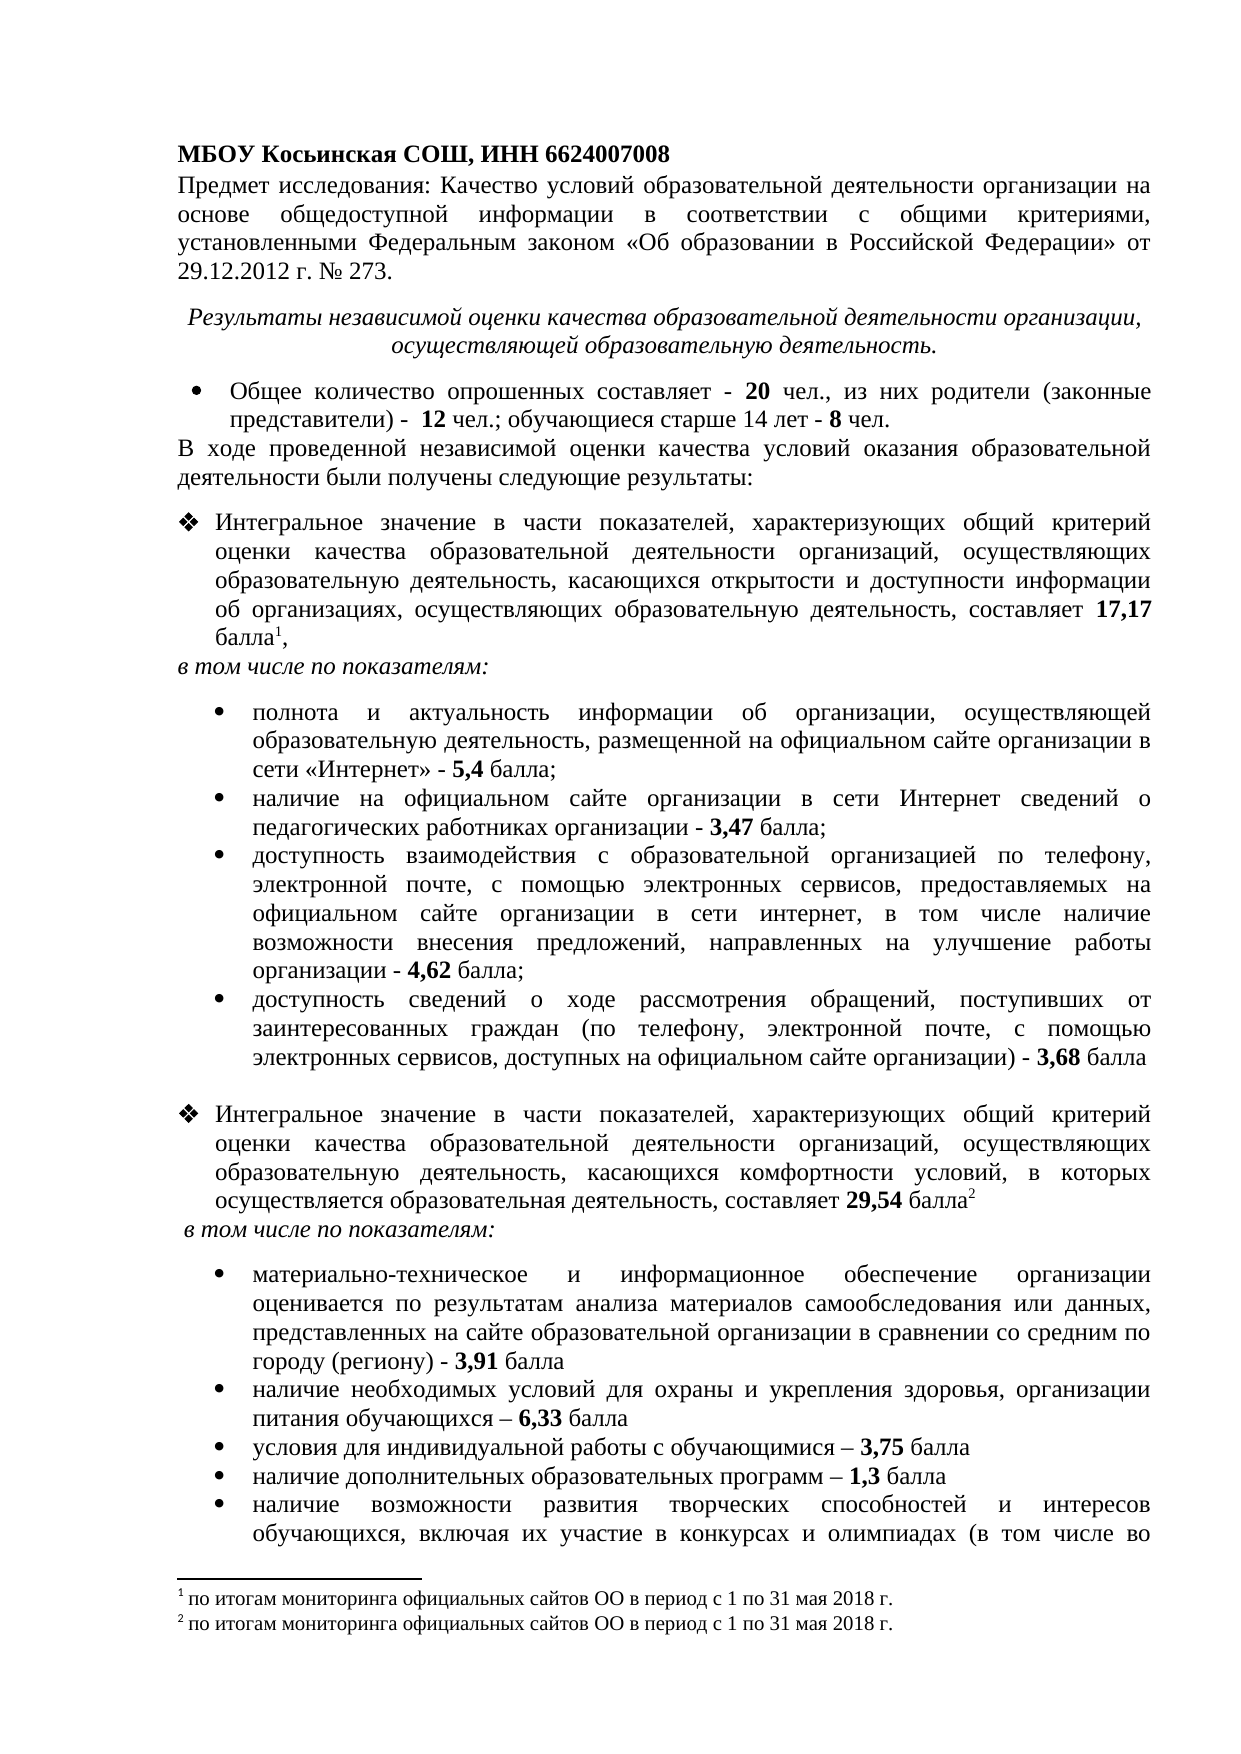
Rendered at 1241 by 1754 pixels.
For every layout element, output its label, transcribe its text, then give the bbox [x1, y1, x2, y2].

list наличие на официальном сайте организации в сети Интернет сведений о педагогических работниках организации - 3,47 балла; [215, 783, 1152, 840]
text в том числе по показателям: [177, 1214, 1152, 1243]
list доступность сведений о ходе рассмотрения обращений, поступивших от заинтересованных граждан (по телефону, электронной почте, с помощью электронных сервисов, доступных на официальном сайте организации) - 3,68 балла [215, 984, 1152, 1070]
list Интегральное значение в части показателей, характеризующих общий критерий оценки качества образовательной деятельности организаций, осуществляющих образовательную деятельность, касающихся открытости и доступности информации об организациях, осуществляющих образовательную деятельность, составляет 17,17 балла, [177, 507, 1152, 651]
list доступность взаимодействия с образовательной организацией по телефону, электронной почте, с помощью электронных сервисов, предоставляемых на официальном сайте организации в сети интернет, в том числе наличие возможности внесения предложений, направленных на улучшение работы организации - 4,62 балла; [215, 840, 1152, 984]
text В ходе проведенной независимой оценки качества условий оказания образовательной деятельности были получены следующие результаты: [177, 433, 1152, 491]
text МБОУ Косьинская СОШ, ИНН 6624007008 [177, 139, 1152, 168]
list условия для индивидуальной работы с обучающимися – 3,75 балла [215, 1432, 1152, 1461]
list Интегральное значение в части показателей, характеризующих общий критерий оценки качества образовательной деятельности организаций, осуществляющих образовательную деятельность, касающихся комфортности условий, в которых осуществляется образовательная деятельность, составляет 29,54 балла [177, 1099, 1152, 1214]
list наличие дополнительных образовательных программ – 1,3 балла [215, 1461, 1152, 1489]
list материально-техническое и информационное обеспечение организации оценивается по результатам анализа материалов самообследования или данных, представленных на сайте образовательной организации в сравнении со средним по городу (региону) - 3,91 балла [215, 1259, 1152, 1374]
list Общее количество опрошенных составляет - 20 чел., из них родители (законные представители) - 12 чел.; обучающиеся старше 14 лет - 8 чел. [192, 376, 1152, 433]
text Предмет исследования: Качество условий образовательной деятельности организации на основе общедоступной информации в соответствии с общими критериями, установленными Федеральным законом «Об образовании в Российской Федерации» от 29.12.2012 г. № 273. [177, 170, 1152, 285]
list полнота и актуальность информации об организации, осуществляющей образовательную деятельность, размещенной на официальном сайте организации в сети «Интернет» - 5,4 балла; [215, 697, 1152, 783]
text в том числе по показателям: [177, 651, 1152, 680]
list наличие необходимых условий для охраны и укрепления здоровья, организации питания обучающихся – 6,33 балла [215, 1374, 1152, 1432]
text Результаты независимой оценки качества образовательной деятельности организации, осуществляющей образовательную деятельность. [177, 302, 1152, 359]
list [215, 1489, 1152, 1547]
